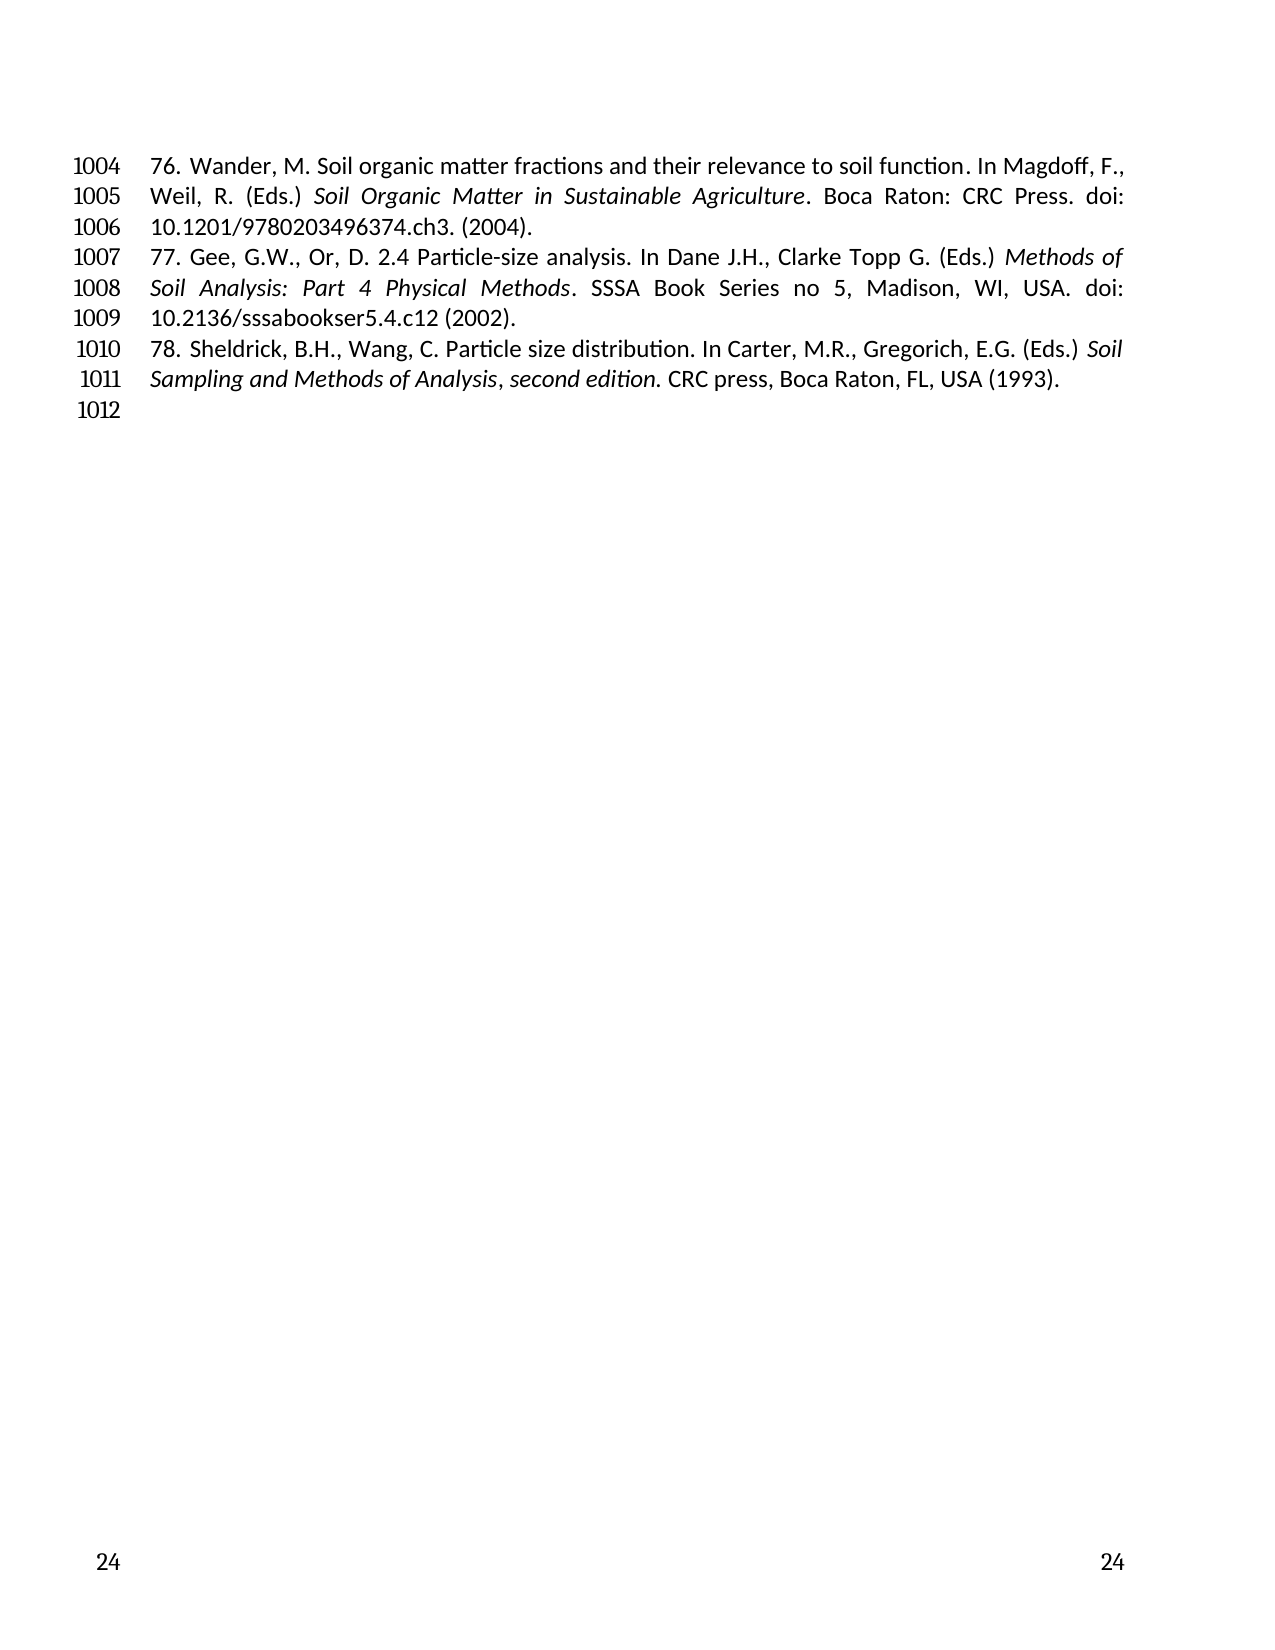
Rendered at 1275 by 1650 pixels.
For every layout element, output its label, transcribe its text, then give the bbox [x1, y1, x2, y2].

list Sheldrick, B.H., Wang, C. Particle size distribution. In Carter, M.R., Gregorich, E.G. (Eds.) Soil Sampling and Methods of Analysis, second edition. CRC press, Boca Raton, FL, USA (1993). [150, 333, 1125, 394]
list Gee, G.W., Or, D. 2.4 Particle-size analysis. In Dane J.H., Clarke Topp G. (Eds.) Methods of Soil Analysis: Part 4 Physical Methods. SSSA Book Series no 5, Madison, WI, USA. doi: 10.2136/sssabookser5.4.c12 (2002). [150, 242, 1125, 333]
list Wander, M. Soil organic matter fractions and their relevance to soil function. In Magdoff, F., Weil, R. (Eds.) Soil Organic Matter in Sustainable Agriculture. Boca Raton: CRC Press. doi: 10.1201/9780203496374.ch3. (2004). [150, 150, 1125, 242]
